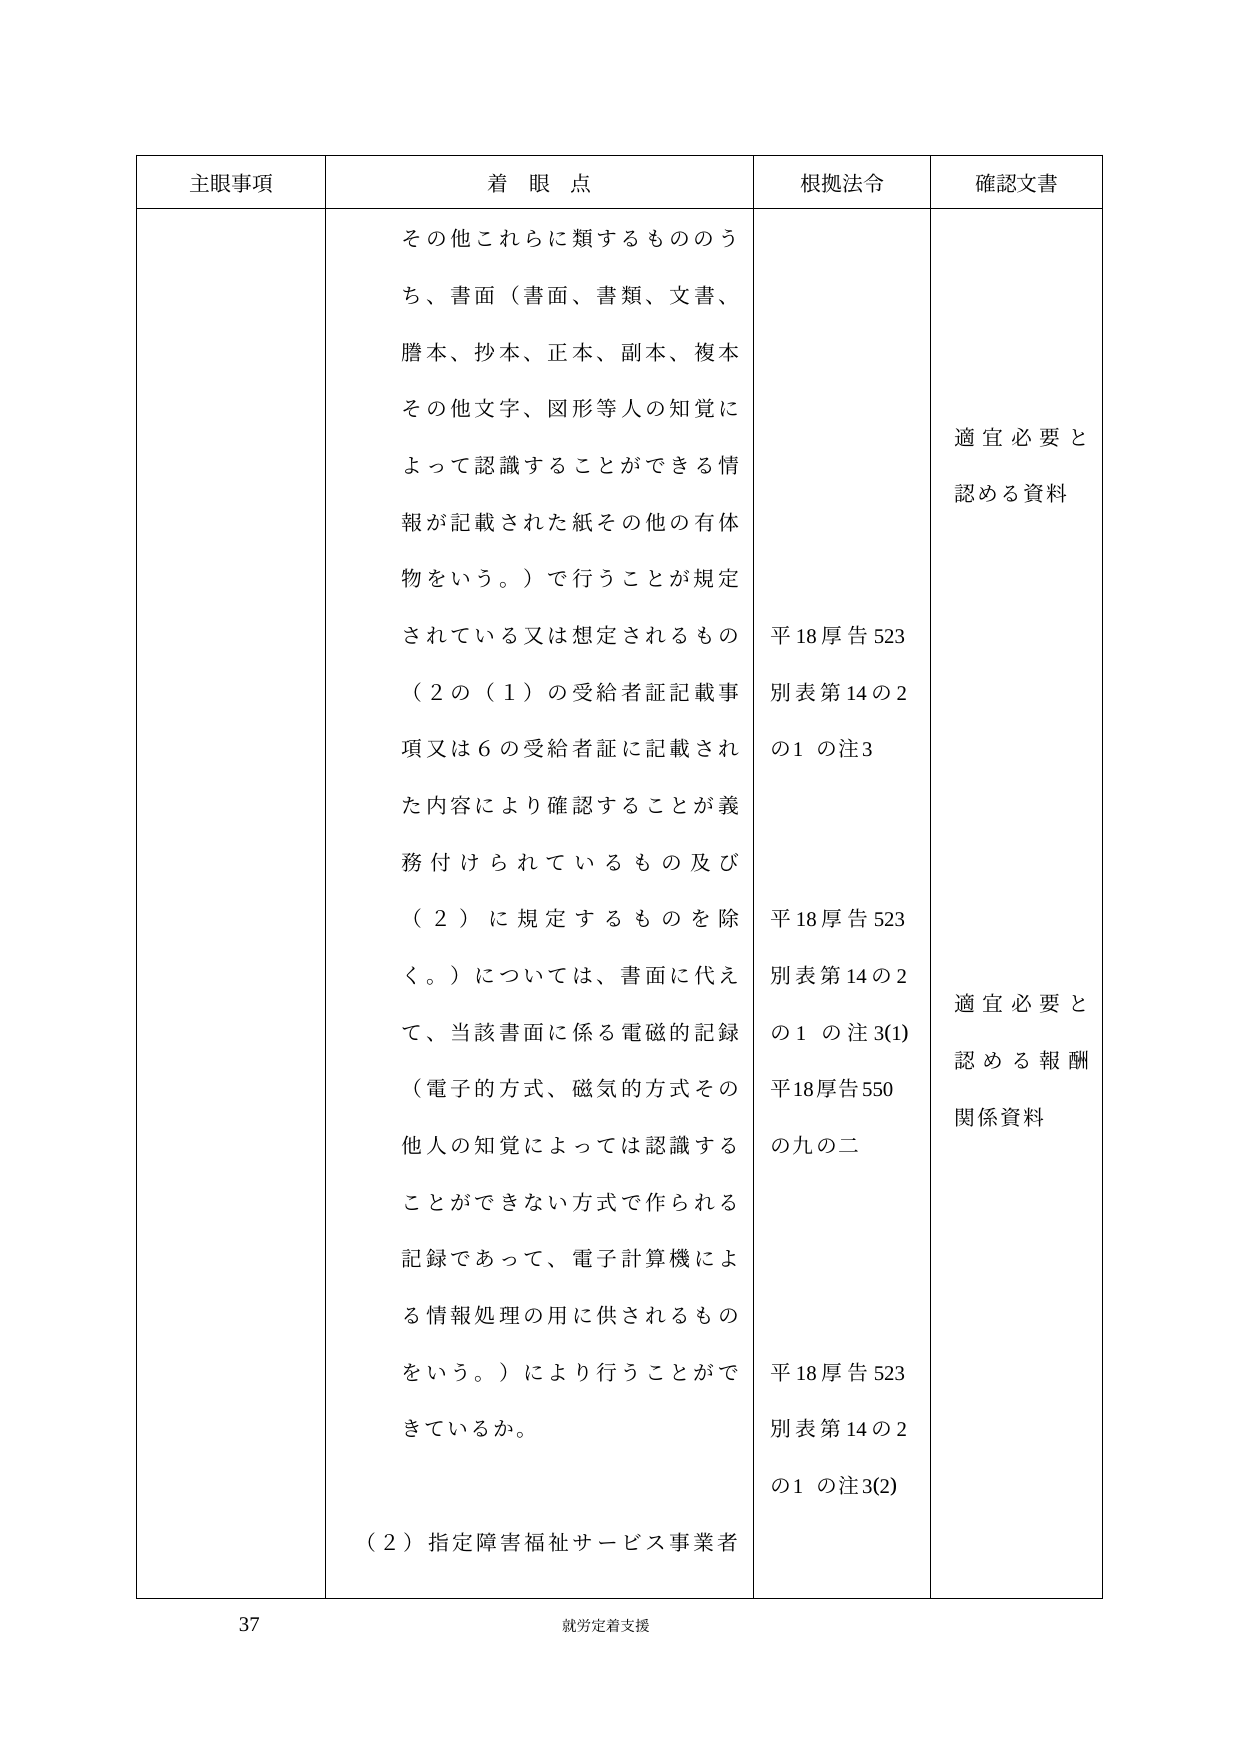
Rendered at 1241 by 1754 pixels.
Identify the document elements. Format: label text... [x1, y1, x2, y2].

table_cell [137, 209, 325, 1598]
table_header 確認文書 [931, 156, 1102, 208]
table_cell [931, 209, 1102, 1598]
table_header 根拠法令 [754, 156, 930, 208]
table_header 主眼事項 [137, 156, 325, 208]
table_header 着 眼 点 [326, 156, 753, 208]
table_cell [754, 209, 930, 1598]
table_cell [326, 209, 753, 1598]
